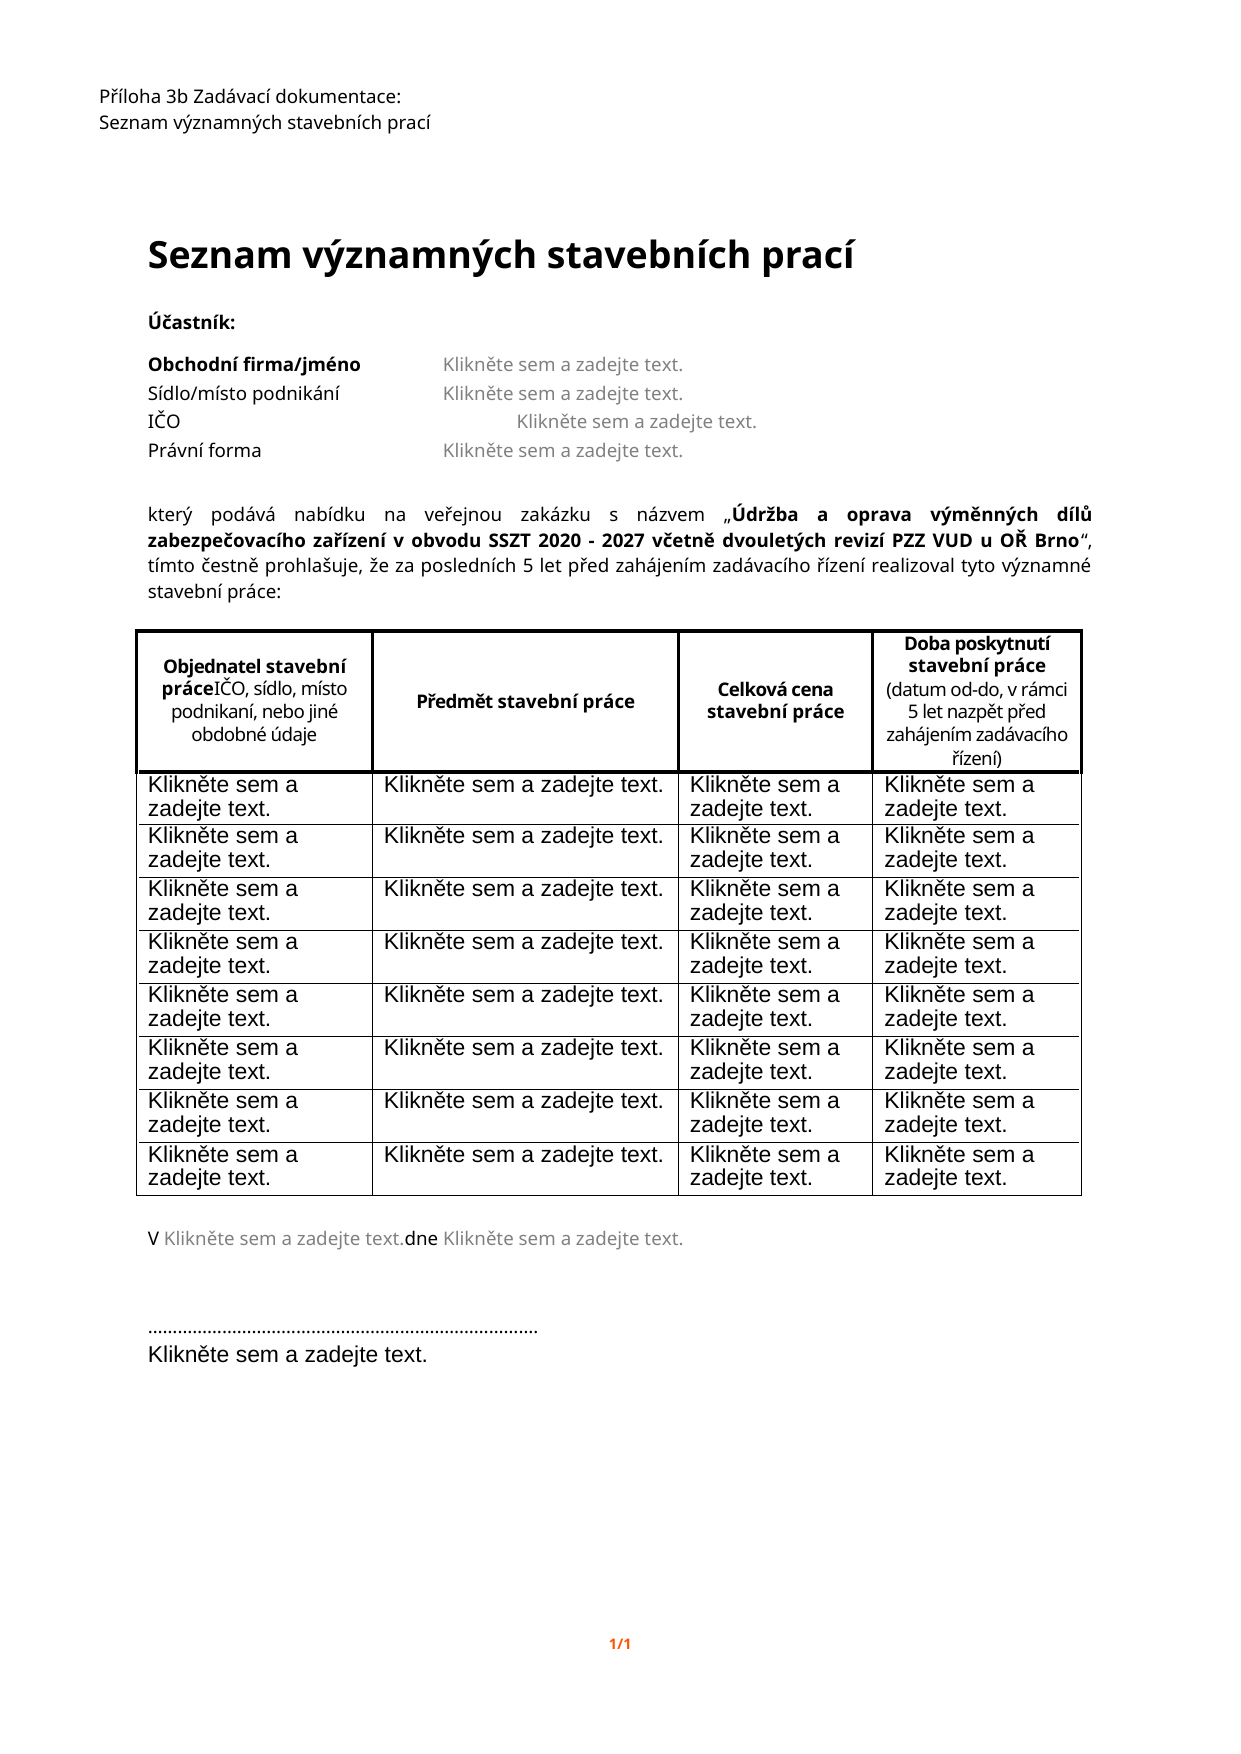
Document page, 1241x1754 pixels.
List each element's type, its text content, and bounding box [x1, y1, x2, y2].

text Právní forma [148, 435, 1093, 464]
table_header Celková cena stavební práce [680, 633, 871, 770]
table_header Předmět stavební práce [374, 633, 677, 770]
text V dne [148, 1222, 1092, 1251]
table_header Objednatel stavební práceIČO, sídlo, místo podnikaní, nebo jiné obdobné údaje [138, 633, 371, 770]
text IČO [148, 406, 1093, 435]
title Seznam významných stavebních prací [148, 228, 1093, 279]
text Účastník: [148, 304, 1093, 335]
text ……………………………………………………………………. [148, 1309, 1092, 1338]
text Obchodní firma/jméno [148, 348, 1093, 377]
text Sídlo/místo podnikání [148, 377, 1093, 406]
table_header Doba poskytnutí stavební práce (datum od-do, v rámci 5 let nazpět před zahájením zadávacího řízení) [874, 633, 1080, 770]
text který podává nabídku na veřejnou zakázku s názvem „Údržba a oprava výměnných dílů zabezpečovacího zařízení v obvodu SSZT 2020 - 2027 včetně dvouletých revizí PZZ VUD u OŘ Brno“, tímto čestně prohlašuje, že za posledních 5 let před zahájením zadávacího řízení realizoval tyto významné stavební práce: [148, 502, 1093, 604]
